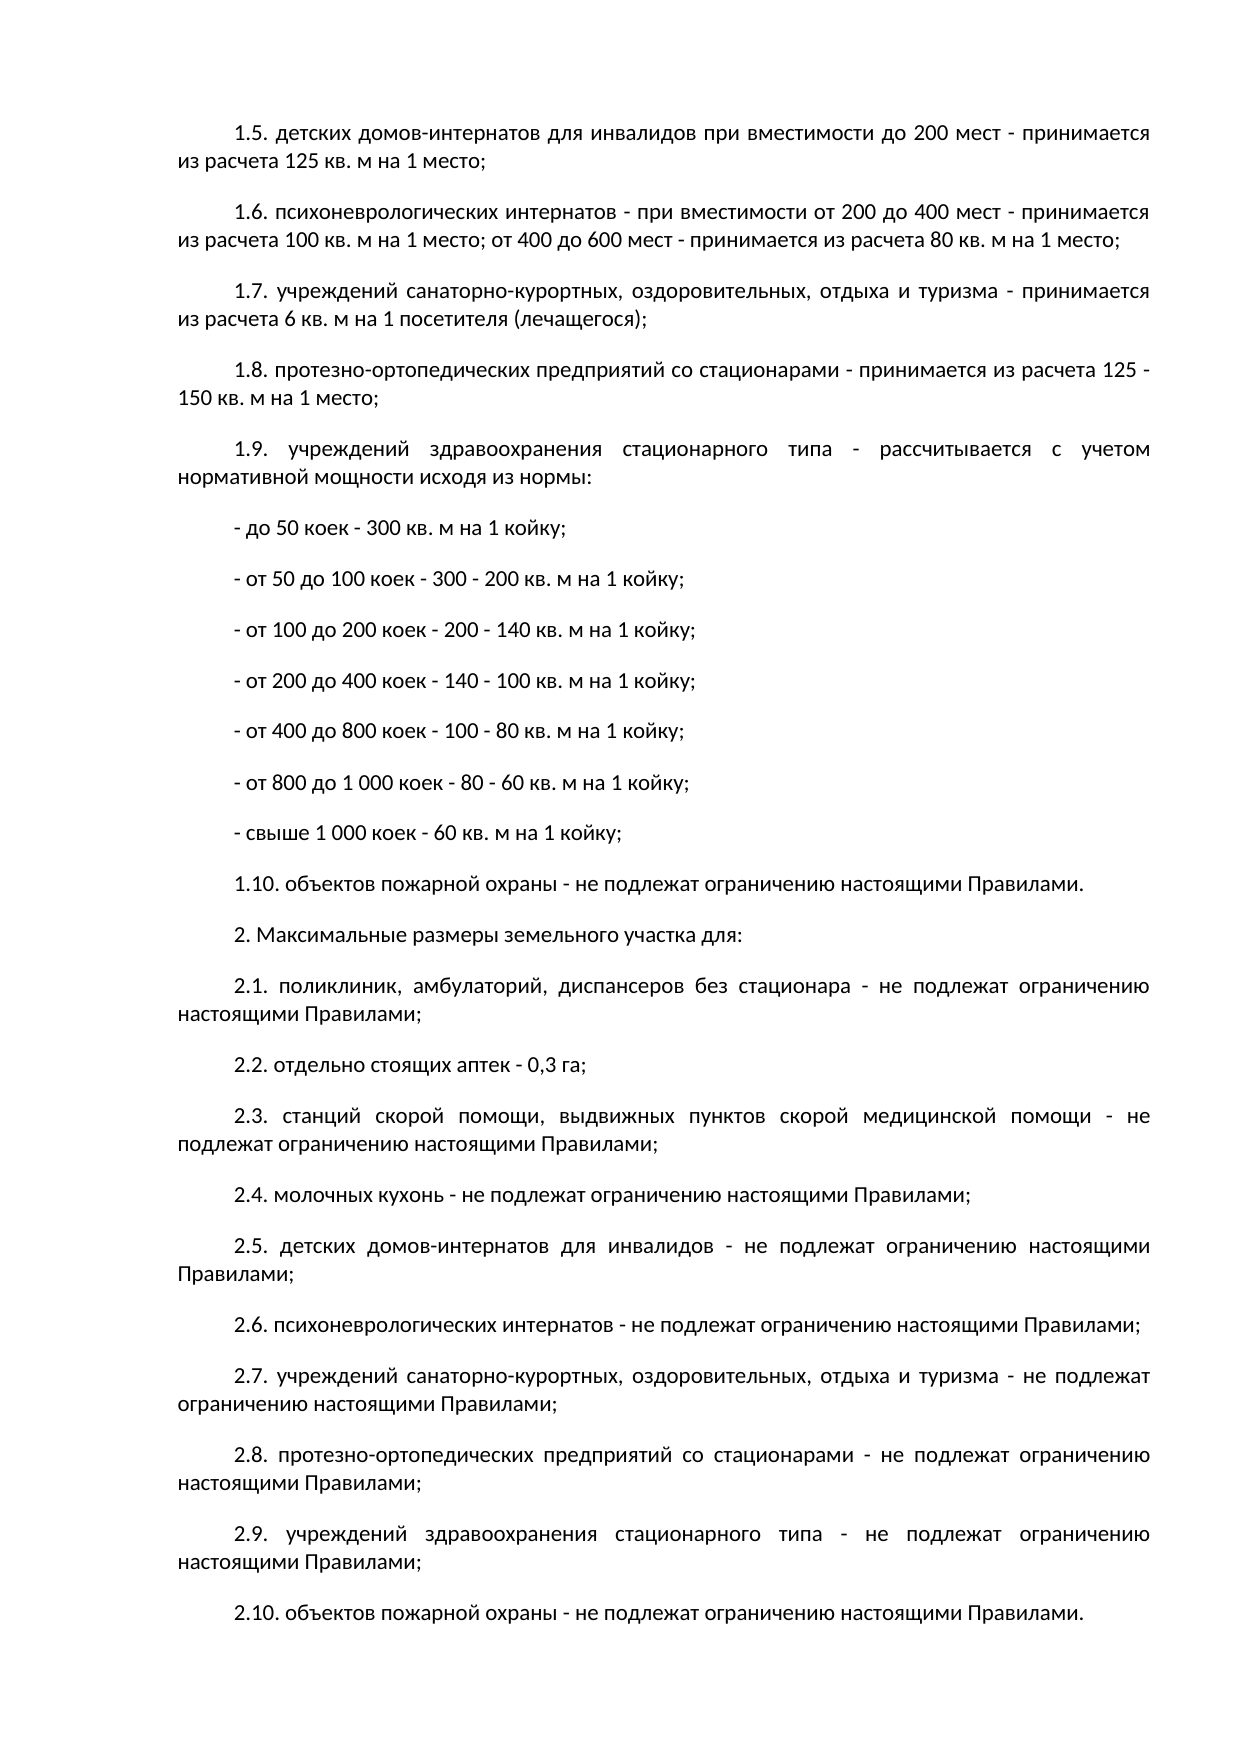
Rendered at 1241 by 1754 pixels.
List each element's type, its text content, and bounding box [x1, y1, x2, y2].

text 2.1. поликлиник, амбулаторий, диспансеров без стационара - не подлежат ограничению настоящими Правилами; [177, 971, 1152, 1027]
text - от 50 до 100 коек - 300 - 200 кв. м на 1 койку; [177, 564, 1152, 592]
text 1.8. протезно-ортопедических предприятий со стационарами - принимается из расчета 125 - 150 кв. м на 1 место; [177, 355, 1152, 411]
text - свыше 1 000 коек - 60 кв. м на 1 койку; [177, 818, 1152, 847]
text 2.2. отдельно стоящих аптек - 0,3 га; [177, 1050, 1152, 1078]
text 2.6. психоневрологических интернатов - не подлежат ограничению настоящими Правилами; [177, 1310, 1152, 1338]
text 2.3. станций скорой помощи, выдвижных пунктов скорой медицинской помощи - не подлежат ограничению настоящими Правилами; [177, 1101, 1152, 1157]
text - от 200 до 400 коек - 140 - 100 кв. м на 1 койку; [177, 666, 1152, 694]
text 1.10. объектов пожарной охраны - не подлежат ограничению настоящими Правилами. [177, 869, 1152, 897]
text - от 100 до 200 коек - 200 - 140 кв. м на 1 койку; [177, 615, 1152, 643]
text - от 400 до 800 коек - 100 - 80 кв. м на 1 койку; [177, 717, 1152, 745]
text 2.5. детских домов-интернатов для инвалидов - не подлежат ограничению настоящими Правилами; [177, 1231, 1152, 1287]
text 1.7. учреждений санаторно-курортных, оздоровительных, отдыха и туризма - принимается из расчета 6 кв. м на 1 посетителя (лечащегося); [177, 276, 1152, 332]
text 2. Максимальные размеры земельного участка для: [177, 920, 1152, 948]
text 2.8. протезно-ортопедических предприятий со стационарами - не подлежат ограничению настоящими Правилами; [177, 1440, 1152, 1496]
text 2.4. молочных кухонь - не подлежат ограничению настоящими Правилами; [177, 1180, 1152, 1208]
text 2.10. объектов пожарной охраны - не подлежат ограничению настоящими Правилами. [177, 1598, 1152, 1626]
text 1.6. психоневрологических интернатов - при вместимости от 200 до 400 мест - принимается из расчета 100 кв. м на 1 место; от 400 до 600 мест - принимается из расчета 80 кв. м на 1 место; [177, 197, 1152, 253]
text - от 800 до 1 000 коек - 80 - 60 кв. м на 1 койку; [177, 768, 1152, 796]
text 2.9. учреждений здравоохранения стационарного типа - не подлежат ограничению настоящими Правилами; [177, 1519, 1152, 1575]
text - до 50 коек - 300 кв. м на 1 койку; [177, 513, 1152, 541]
text 1.5. детских домов-интернатов для инвалидов при вместимости до 200 мест - принимается из расчета 125 кв. м на 1 место; [177, 118, 1152, 174]
text 2.7. учреждений санаторно-курортных, оздоровительных, отдыха и туризма - не подлежат ограничению настоящими Правилами; [177, 1361, 1152, 1417]
text 1.9. учреждений здравоохранения стационарного типа - рассчитывается с учетом нормативной мощности исходя из нормы: [177, 434, 1152, 490]
